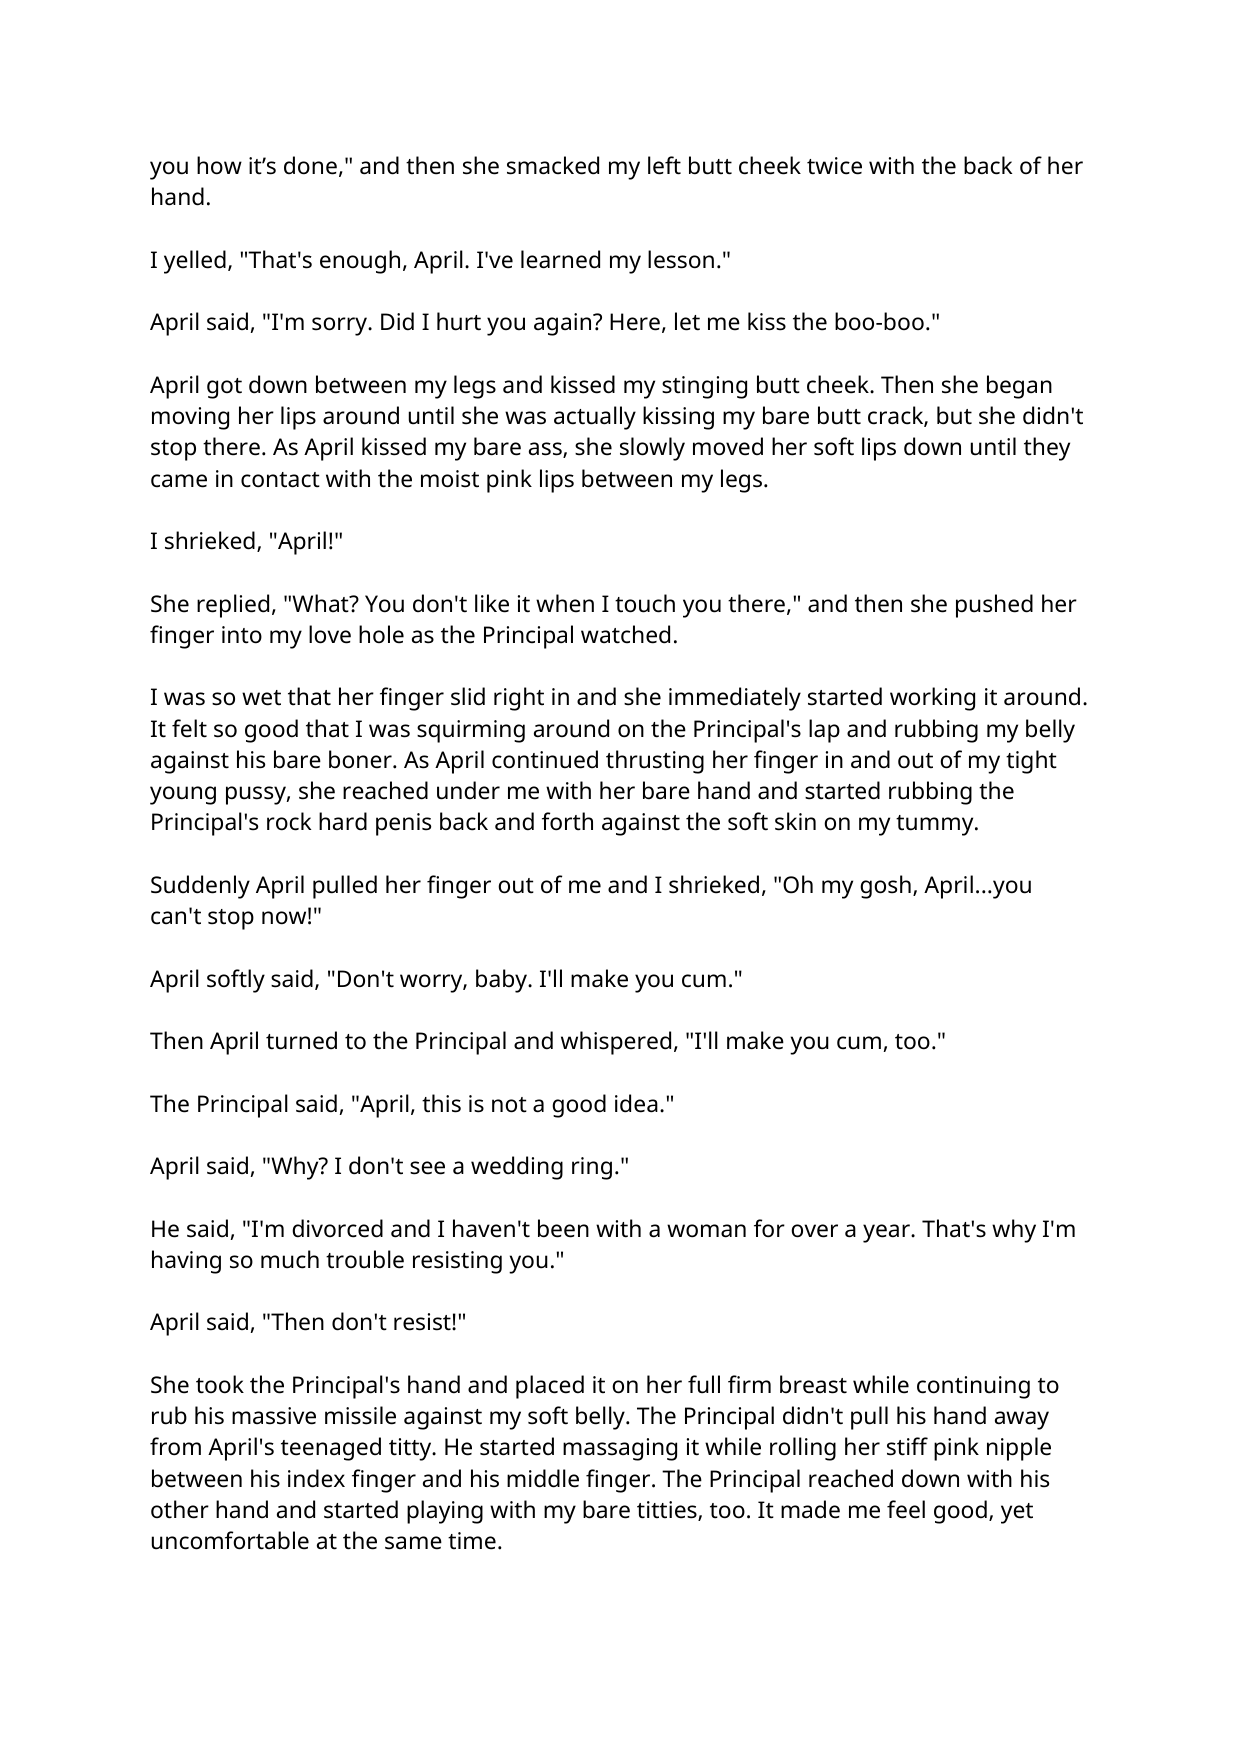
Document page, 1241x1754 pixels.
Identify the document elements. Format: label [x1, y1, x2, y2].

text [150, 150, 1090, 1587]
